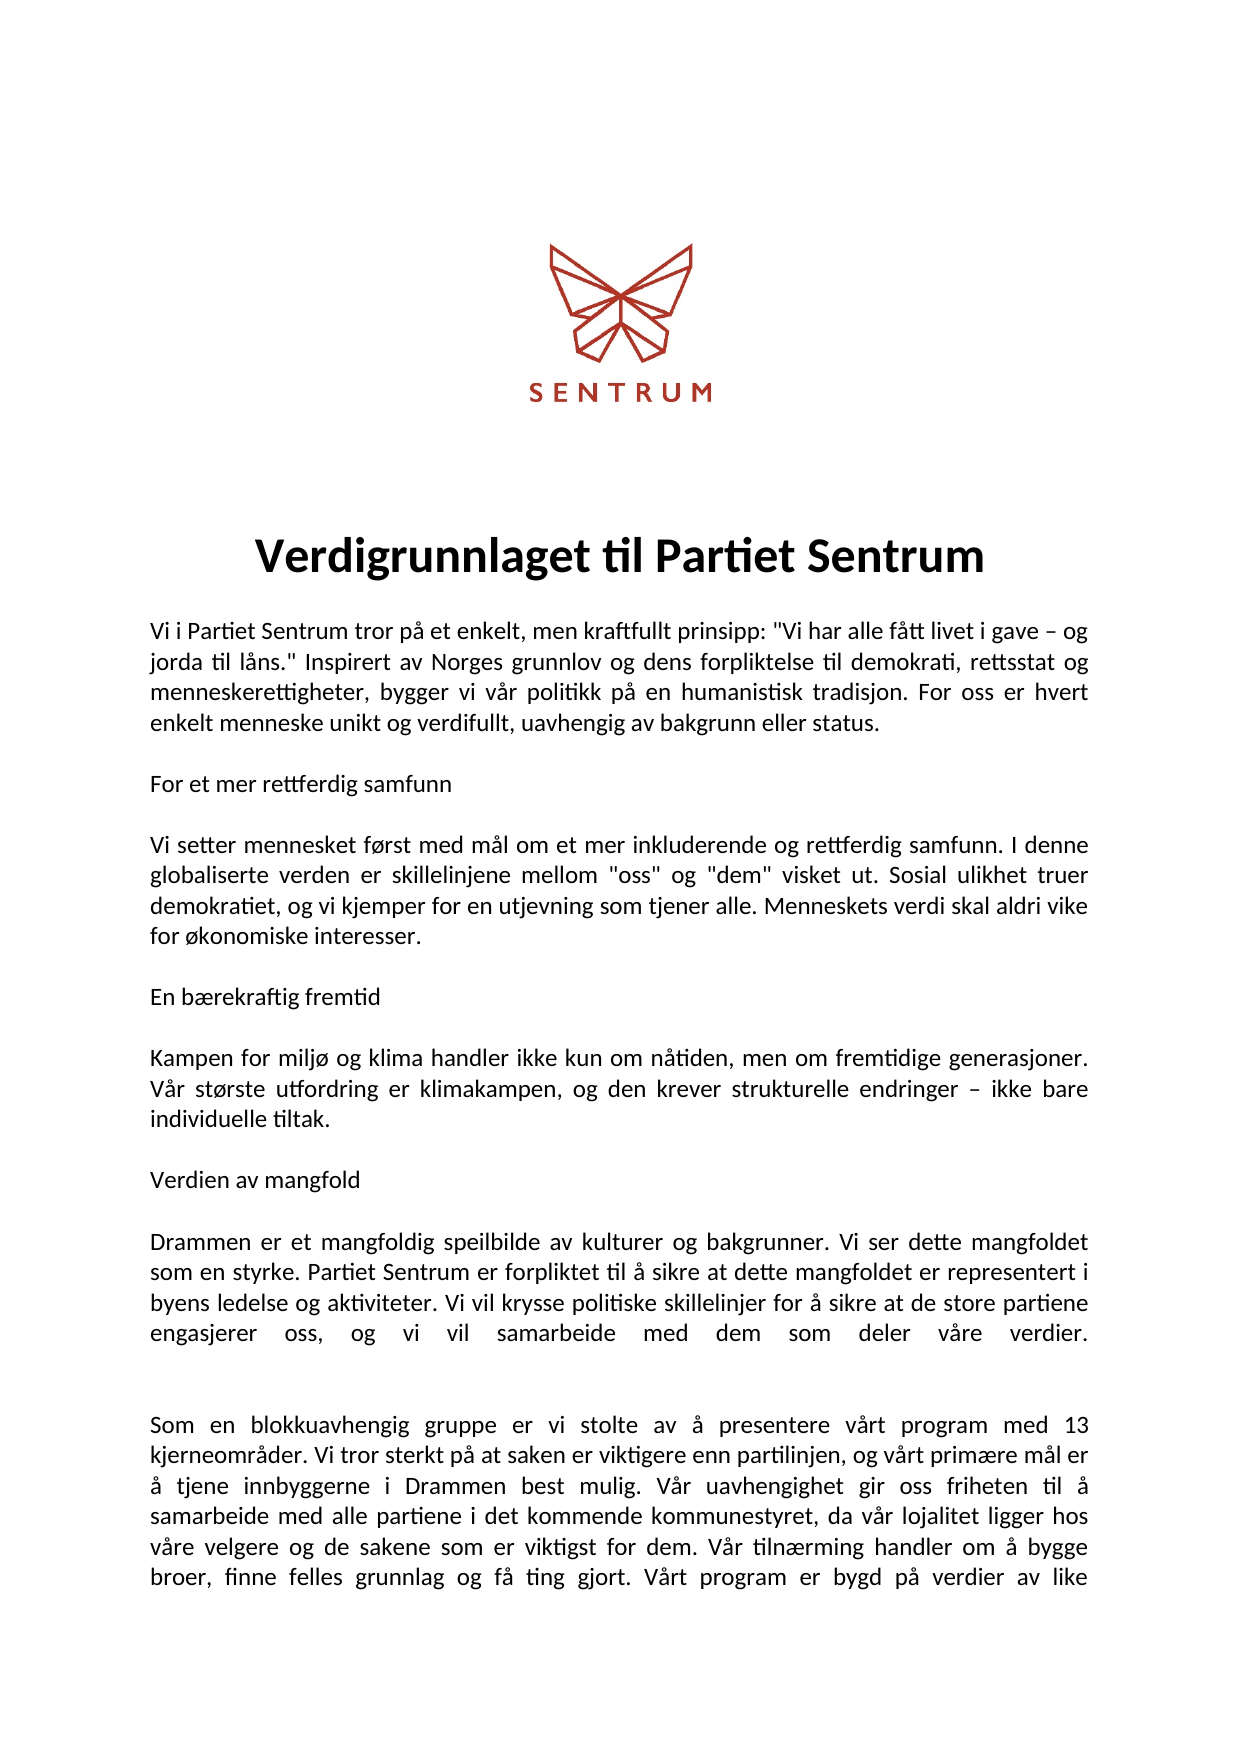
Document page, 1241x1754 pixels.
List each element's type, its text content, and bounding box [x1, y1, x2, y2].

text Kampen for miljø og klima handler ikke kun om nåtiden, men om fremtidige generasjoner. Vår største utfordring er klimakampen, og den krever strukturelle endringer – ikke bare individuelle tiltak. [150, 1042, 1090, 1134]
text Verdigrunnlaget til Partiet Sentrum [150, 463, 1090, 585]
text For et mer rettferdig samfunn [150, 768, 1090, 798]
text Takk for tiden din! [150, 150, 1090, 463]
text Vi setter mennesket først med mål om et mer inkluderende og rettferdig samfunn. I denne globaliserte verden er skillelinjene mellom "oss" og "dem" visket ut. Sosial ulikhet truer demokratiet, og vi kjemper for en utjevning som tjener alle. Menneskets verdi skal aldri vike for økonomiske interesser. [150, 829, 1090, 951]
text En bærekraftig fremtid [150, 981, 1090, 1012]
picture [529, 241, 712, 404]
text Verdien av mangfold [150, 1164, 1090, 1195]
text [150, 1226, 1090, 1592]
text Vi i Partiet Sentrum tror på et enkelt, men kraftfullt prinsipp: "Vi har alle fått livet i gave – og jorda til låns." Inspirert av Norges grunnlov og dens forpliktelse til demokrati, rettsstat og menneskerettigheter, bygger vi vår politikk på en humanistisk tradisjon. For oss er hvert enkelt menneske unikt og verdifullt, uavhengig av bakgrunn eller status. [150, 615, 1090, 737]
